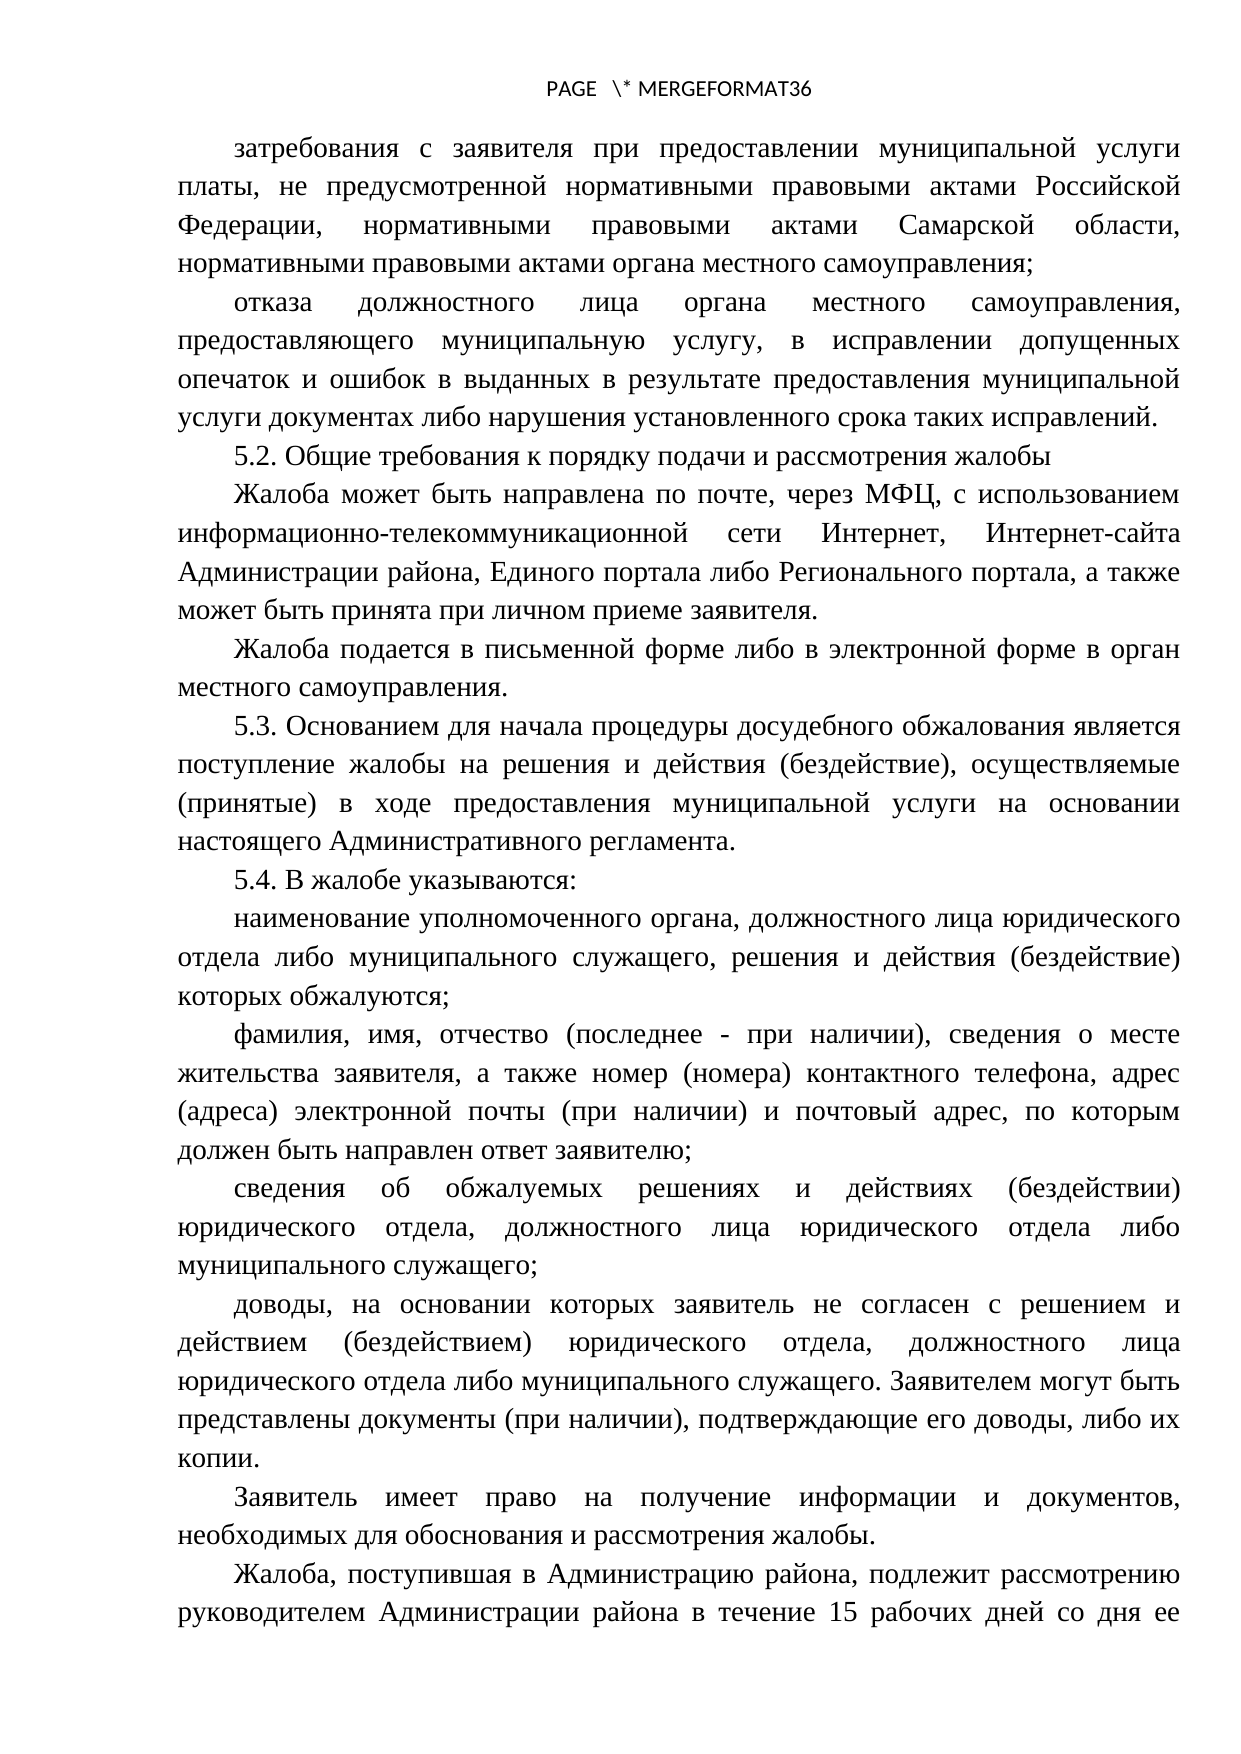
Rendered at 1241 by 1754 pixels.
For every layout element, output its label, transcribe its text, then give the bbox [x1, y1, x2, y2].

text затребования с заявителя при предоставлении муниципальной услуги платы, не предусмотренной нормативными правовыми актами Российской Федерации, нормативными правовыми актами Самарской области, нормативными правовыми актами органа местного самоуправления; [177, 130, 1181, 279]
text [177, 1556, 1181, 1628]
text наименование уполномоченного органа, должностного лица юридического отдела либо муниципального служащего, решения и действия (бездействие) которых обжалуются; [177, 901, 1181, 1011]
text фамилия, имя, отчество (последнее - при наличии), сведения о месте жительства заявителя, а также номер (номера) контактного телефона, адрес (адреса) электронной почты (при наличии) и почтовый адрес, по которым должен быть направлен ответ заявителю; [177, 1016, 1181, 1165]
text доводы, на основании которых заявитель не согласен с решением и действием (бездействием) юридического отдела, должностного лица юридического отдела либо муниципального служащего. Заявителем могут быть представлены документы (при наличии), подтверждающие его доводы, либо их копии. [177, 1286, 1181, 1474]
text Жалоба может быть направлена по почте, через МФЦ, с использованием информационно-телекоммуникационной сети Интернет, Интернет-сайта Администрации района, Единого портала либо Регионального портала, а также может быть принята при личном приеме заявителя. [177, 477, 1181, 626]
text 5.3. Основанием для начала процедуры досудебного обжалования является поступление жалобы на решения и действия (бездействие), осуществляемые (принятые) в ходе предоставления муниципальной услуги на основании настоящего Административного регламента. [177, 708, 1181, 857]
text сведения об обжалуемых решениях и действиях (бездействии) юридического отдела, должностного лица юридического отдела либо муниципального служащего; [177, 1170, 1181, 1281]
text 5.2. Общие требования к порядку подачи и рассмотрения жалобы [177, 438, 1181, 472]
text Жалоба подается в письменной форме либо в электронной форме в орган местного самоуправления. [177, 631, 1181, 703]
text 5.4. В жалобе указываются: [177, 862, 1181, 896]
text отказа должностного лица органа местного самоуправления, предоставляющего муниципальную услугу, в исправлении допущенных опечаток и ошибок в выданных в результате предоставления муниципальной услуги документах либо нарушения установленного срока таких исправлений. [177, 284, 1181, 433]
text Заявитель имеет право на получение информации и документов, необходимых для обоснования и рассмотрения жалобы. [177, 1479, 1181, 1551]
